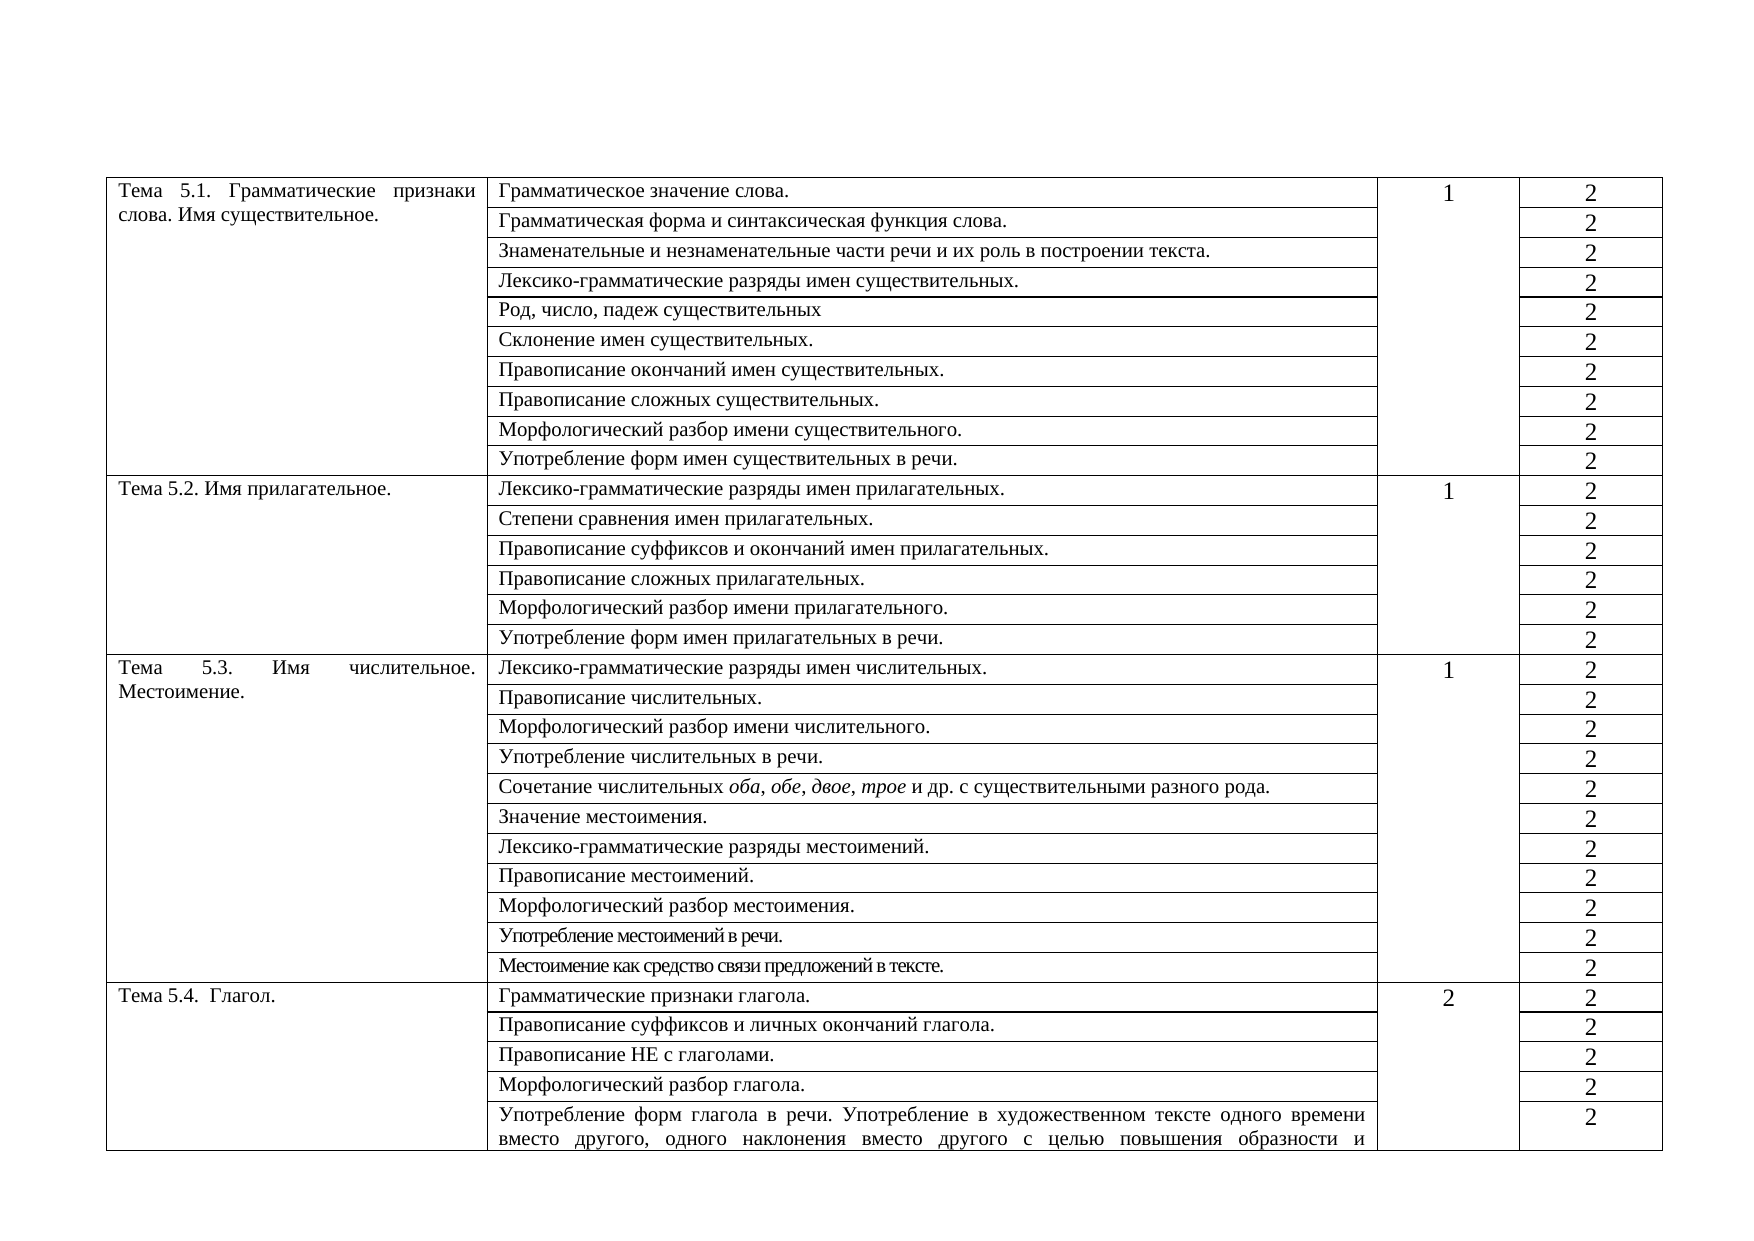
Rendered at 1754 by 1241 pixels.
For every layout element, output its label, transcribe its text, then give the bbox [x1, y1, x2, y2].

table_cell 2 [1520, 864, 1662, 892]
table_cell Употребление форм имен существительных в речи. [488, 446, 1377, 475]
table_cell Морфологический разбор глагола. [488, 1072, 1377, 1101]
table_cell 1 [1378, 655, 1519, 982]
table_cell Употребление числительных в речи. [488, 744, 1377, 773]
table_cell Правописание числительных. [488, 685, 1377, 713]
table_cell Лексико-грамматические разряды имен существительных. [488, 268, 1377, 296]
table_cell Лексико-грамматические разряды местоимений. [488, 834, 1377, 862]
table_cell 2 [1520, 387, 1662, 416]
table_cell Сочетание числительных оба, обе, двое, трое и др. с существительными разного рода. [488, 774, 1377, 803]
table_cell Лексико-грамматические разряды имен прилагательных. [488, 476, 1377, 505]
table_cell 2 [1520, 238, 1662, 267]
table_cell Лексико-грамматические разряды имен числительных. [488, 655, 1377, 684]
table_cell Морфологический разбор имени числительного. [488, 715, 1377, 743]
table_cell 2 [1520, 804, 1662, 833]
table_cell 2 [1520, 595, 1662, 624]
table_cell 2 [1520, 923, 1662, 952]
table_cell Правописание сложных прилагательных. [488, 566, 1377, 594]
table_cell 2 [1520, 744, 1662, 773]
table_cell Правописание окончаний имен существительных. [488, 357, 1377, 386]
table_cell 2 [1520, 178, 1662, 207]
table_cell 2 [1520, 953, 1662, 982]
table_cell 2 [1520, 357, 1662, 386]
table_cell Род, число, падеж существительных [488, 298, 1377, 326]
table_cell 1 [1378, 476, 1519, 654]
table_cell Знаменательные и незнаменательные части речи и их роль в построении текста. [488, 238, 1377, 267]
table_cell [488, 1102, 1377, 1150]
table_cell 2 [1520, 506, 1662, 535]
table_cell 2 [1520, 268, 1662, 296]
table_cell Тема 5.1. Грамматические признаки слова. Имя существительное. [107, 178, 487, 475]
table_cell Степени сравнения имен прилагательных. [488, 506, 1377, 535]
table_cell Морфологический разбор имени существительного. [488, 417, 1377, 445]
table_cell Значение местоимения. [488, 804, 1377, 833]
table_cell 2 [1520, 625, 1662, 654]
table_cell 2 [1520, 774, 1662, 803]
table_cell 2 [1520, 893, 1662, 922]
table_cell Морфологический разбор имени прилагательного. [488, 595, 1377, 624]
table_cell 2 [1520, 1102, 1662, 1150]
table_cell Тема 5.4. Глагол. [107, 983, 487, 1150]
table_cell Грамматическое значение слова. [488, 178, 1377, 207]
table_cell 2 [1520, 476, 1662, 505]
table_cell Правописание суффиксов и личных окончаний глагола. [488, 1013, 1377, 1041]
table_cell 2 [1378, 983, 1519, 1150]
table_cell Грамматическая форма и синтаксическая функция слова. [488, 208, 1377, 237]
table_cell Правописание суффиксов и окончаний имен прилагательных. [488, 536, 1377, 564]
table_cell 2 [1520, 655, 1662, 684]
table_cell 2 [1520, 566, 1662, 594]
table_cell 2 [1520, 536, 1662, 564]
table_cell Морфологический разбор местоимения. [488, 893, 1377, 922]
table_cell Правописание местоимений. [488, 864, 1377, 892]
table_cell 2 [1520, 715, 1662, 743]
table_cell 2 [1520, 834, 1662, 862]
table_cell Грамматические признаки глагола. [488, 983, 1377, 1011]
table_cell 2 [1520, 685, 1662, 713]
table_cell 2 [1520, 298, 1662, 326]
table_cell Тема 5.2. Имя прилагательное. [107, 476, 487, 654]
table_cell 2 [1520, 1013, 1662, 1041]
table_cell 2 [1520, 327, 1662, 356]
table_cell 2 [1520, 446, 1662, 475]
table_cell 2 [1520, 417, 1662, 445]
table_cell 1 [1378, 178, 1519, 475]
table_cell Тема 5.3. Имя числительное. Местоимение. [107, 655, 487, 982]
table_cell Употребление местоимений в речи. [488, 923, 1377, 952]
table_cell Употребление форм имен прилагательных в речи. [488, 625, 1377, 654]
table_cell Правописание НЕ с глаголами. [488, 1042, 1377, 1071]
table_cell 2 [1520, 983, 1662, 1011]
table_cell Местоимение как средство связи предложений в тексте. [488, 953, 1377, 982]
table_cell Склонение имен существительных. [488, 327, 1377, 356]
table_cell 2 [1520, 208, 1662, 237]
table_cell 2 [1520, 1072, 1662, 1101]
table_cell 2 [1520, 1042, 1662, 1071]
table_cell Правописание сложных существительных. [488, 387, 1377, 416]
